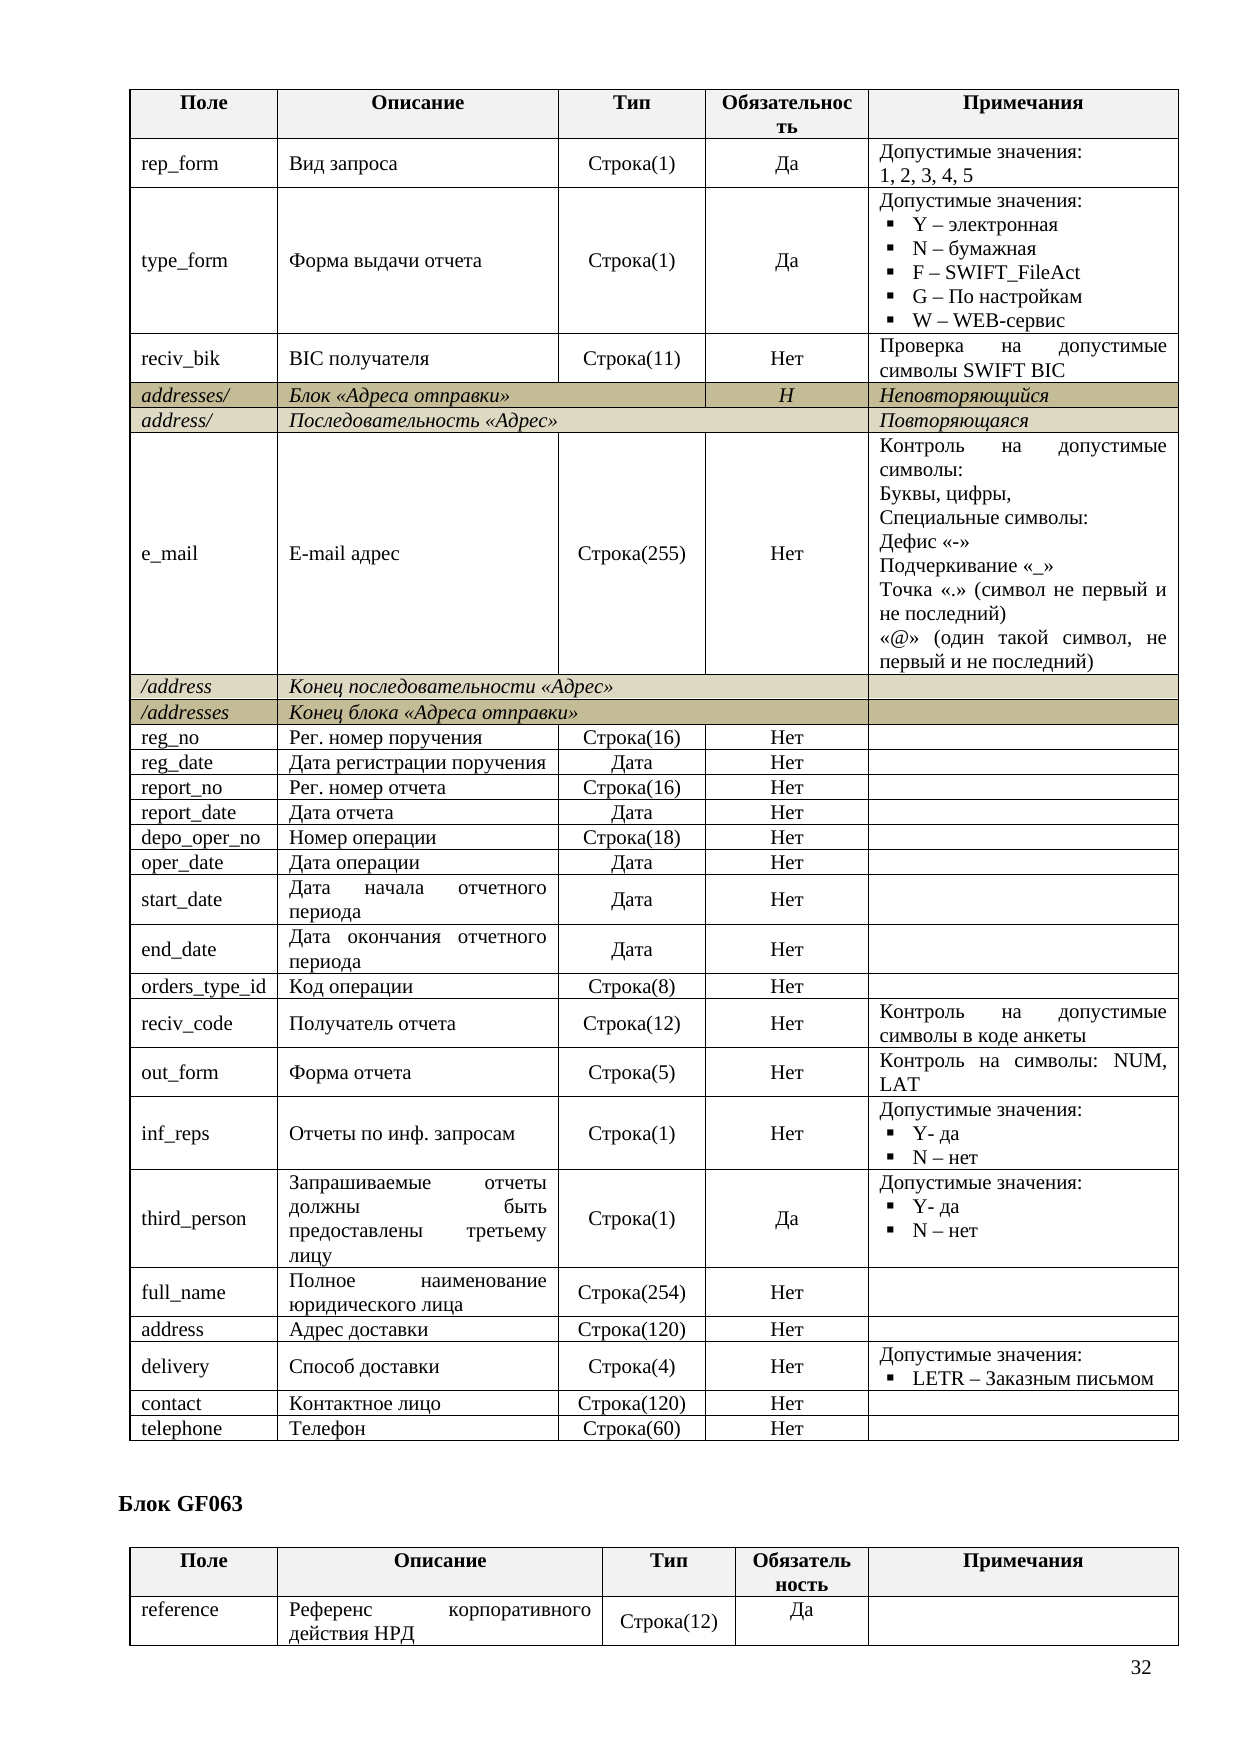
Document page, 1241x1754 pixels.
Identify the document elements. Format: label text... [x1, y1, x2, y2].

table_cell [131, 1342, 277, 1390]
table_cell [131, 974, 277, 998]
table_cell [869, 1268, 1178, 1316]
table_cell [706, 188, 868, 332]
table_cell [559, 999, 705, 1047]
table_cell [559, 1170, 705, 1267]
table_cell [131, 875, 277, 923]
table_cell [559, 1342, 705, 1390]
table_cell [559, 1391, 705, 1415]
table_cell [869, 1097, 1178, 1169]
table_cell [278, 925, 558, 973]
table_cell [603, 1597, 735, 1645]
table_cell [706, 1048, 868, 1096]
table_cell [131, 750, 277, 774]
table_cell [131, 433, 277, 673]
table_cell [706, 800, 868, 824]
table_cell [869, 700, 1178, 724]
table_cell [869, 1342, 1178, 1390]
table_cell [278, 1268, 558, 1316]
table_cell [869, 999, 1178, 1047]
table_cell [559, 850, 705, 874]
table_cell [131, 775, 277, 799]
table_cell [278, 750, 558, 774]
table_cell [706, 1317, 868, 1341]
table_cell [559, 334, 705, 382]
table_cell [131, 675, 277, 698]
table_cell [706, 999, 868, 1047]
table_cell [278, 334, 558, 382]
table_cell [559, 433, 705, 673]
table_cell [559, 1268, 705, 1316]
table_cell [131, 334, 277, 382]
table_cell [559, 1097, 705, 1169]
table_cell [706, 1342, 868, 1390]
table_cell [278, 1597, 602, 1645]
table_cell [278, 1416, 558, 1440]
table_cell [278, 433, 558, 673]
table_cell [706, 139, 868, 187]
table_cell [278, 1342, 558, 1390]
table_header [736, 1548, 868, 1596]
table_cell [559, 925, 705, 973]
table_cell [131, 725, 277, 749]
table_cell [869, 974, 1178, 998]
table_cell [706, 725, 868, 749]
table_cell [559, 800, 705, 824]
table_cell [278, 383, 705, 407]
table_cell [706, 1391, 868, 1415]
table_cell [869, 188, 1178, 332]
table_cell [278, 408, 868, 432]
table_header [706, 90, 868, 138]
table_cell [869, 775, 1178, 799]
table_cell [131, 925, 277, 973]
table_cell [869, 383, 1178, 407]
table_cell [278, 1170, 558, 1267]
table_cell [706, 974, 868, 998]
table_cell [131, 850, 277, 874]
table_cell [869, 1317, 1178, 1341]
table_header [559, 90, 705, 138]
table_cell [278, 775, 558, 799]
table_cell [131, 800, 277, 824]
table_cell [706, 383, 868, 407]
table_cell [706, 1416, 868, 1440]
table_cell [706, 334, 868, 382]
subtitle Блок GF063 [118, 1490, 1152, 1517]
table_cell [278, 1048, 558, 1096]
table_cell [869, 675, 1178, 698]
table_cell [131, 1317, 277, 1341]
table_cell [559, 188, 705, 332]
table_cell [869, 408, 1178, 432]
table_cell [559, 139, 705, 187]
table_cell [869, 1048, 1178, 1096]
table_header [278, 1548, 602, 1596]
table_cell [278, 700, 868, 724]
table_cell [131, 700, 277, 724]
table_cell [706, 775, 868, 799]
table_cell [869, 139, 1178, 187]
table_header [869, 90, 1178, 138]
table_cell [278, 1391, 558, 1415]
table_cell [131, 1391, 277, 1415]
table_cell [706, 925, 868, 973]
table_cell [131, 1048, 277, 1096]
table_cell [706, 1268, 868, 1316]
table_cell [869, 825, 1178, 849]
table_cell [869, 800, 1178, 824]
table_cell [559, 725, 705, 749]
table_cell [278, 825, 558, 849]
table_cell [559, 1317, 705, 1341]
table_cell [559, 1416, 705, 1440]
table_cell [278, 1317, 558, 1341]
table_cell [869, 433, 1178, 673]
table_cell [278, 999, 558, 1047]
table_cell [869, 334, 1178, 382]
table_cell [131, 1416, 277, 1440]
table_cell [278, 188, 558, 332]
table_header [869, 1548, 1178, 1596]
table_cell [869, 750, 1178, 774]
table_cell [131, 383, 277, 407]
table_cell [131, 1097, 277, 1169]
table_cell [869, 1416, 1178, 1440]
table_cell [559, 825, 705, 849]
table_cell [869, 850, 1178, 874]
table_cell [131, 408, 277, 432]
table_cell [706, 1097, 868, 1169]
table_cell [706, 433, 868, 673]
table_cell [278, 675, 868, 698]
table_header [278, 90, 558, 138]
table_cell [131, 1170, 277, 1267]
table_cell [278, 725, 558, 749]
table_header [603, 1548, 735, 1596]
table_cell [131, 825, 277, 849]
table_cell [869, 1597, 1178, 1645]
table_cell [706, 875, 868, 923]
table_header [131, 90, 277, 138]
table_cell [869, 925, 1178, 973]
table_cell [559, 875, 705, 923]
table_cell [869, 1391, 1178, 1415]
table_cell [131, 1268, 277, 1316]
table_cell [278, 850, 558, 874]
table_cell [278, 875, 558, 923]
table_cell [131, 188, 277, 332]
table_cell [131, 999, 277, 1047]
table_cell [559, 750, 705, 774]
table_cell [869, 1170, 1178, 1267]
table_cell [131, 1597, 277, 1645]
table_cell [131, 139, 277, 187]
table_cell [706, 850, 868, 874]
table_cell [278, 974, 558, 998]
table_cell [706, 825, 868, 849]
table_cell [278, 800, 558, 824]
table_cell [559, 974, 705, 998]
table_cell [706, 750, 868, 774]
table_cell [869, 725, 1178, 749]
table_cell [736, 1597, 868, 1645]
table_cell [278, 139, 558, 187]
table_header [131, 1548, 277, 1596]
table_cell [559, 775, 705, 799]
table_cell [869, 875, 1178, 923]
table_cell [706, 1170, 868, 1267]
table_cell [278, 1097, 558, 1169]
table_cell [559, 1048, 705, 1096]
